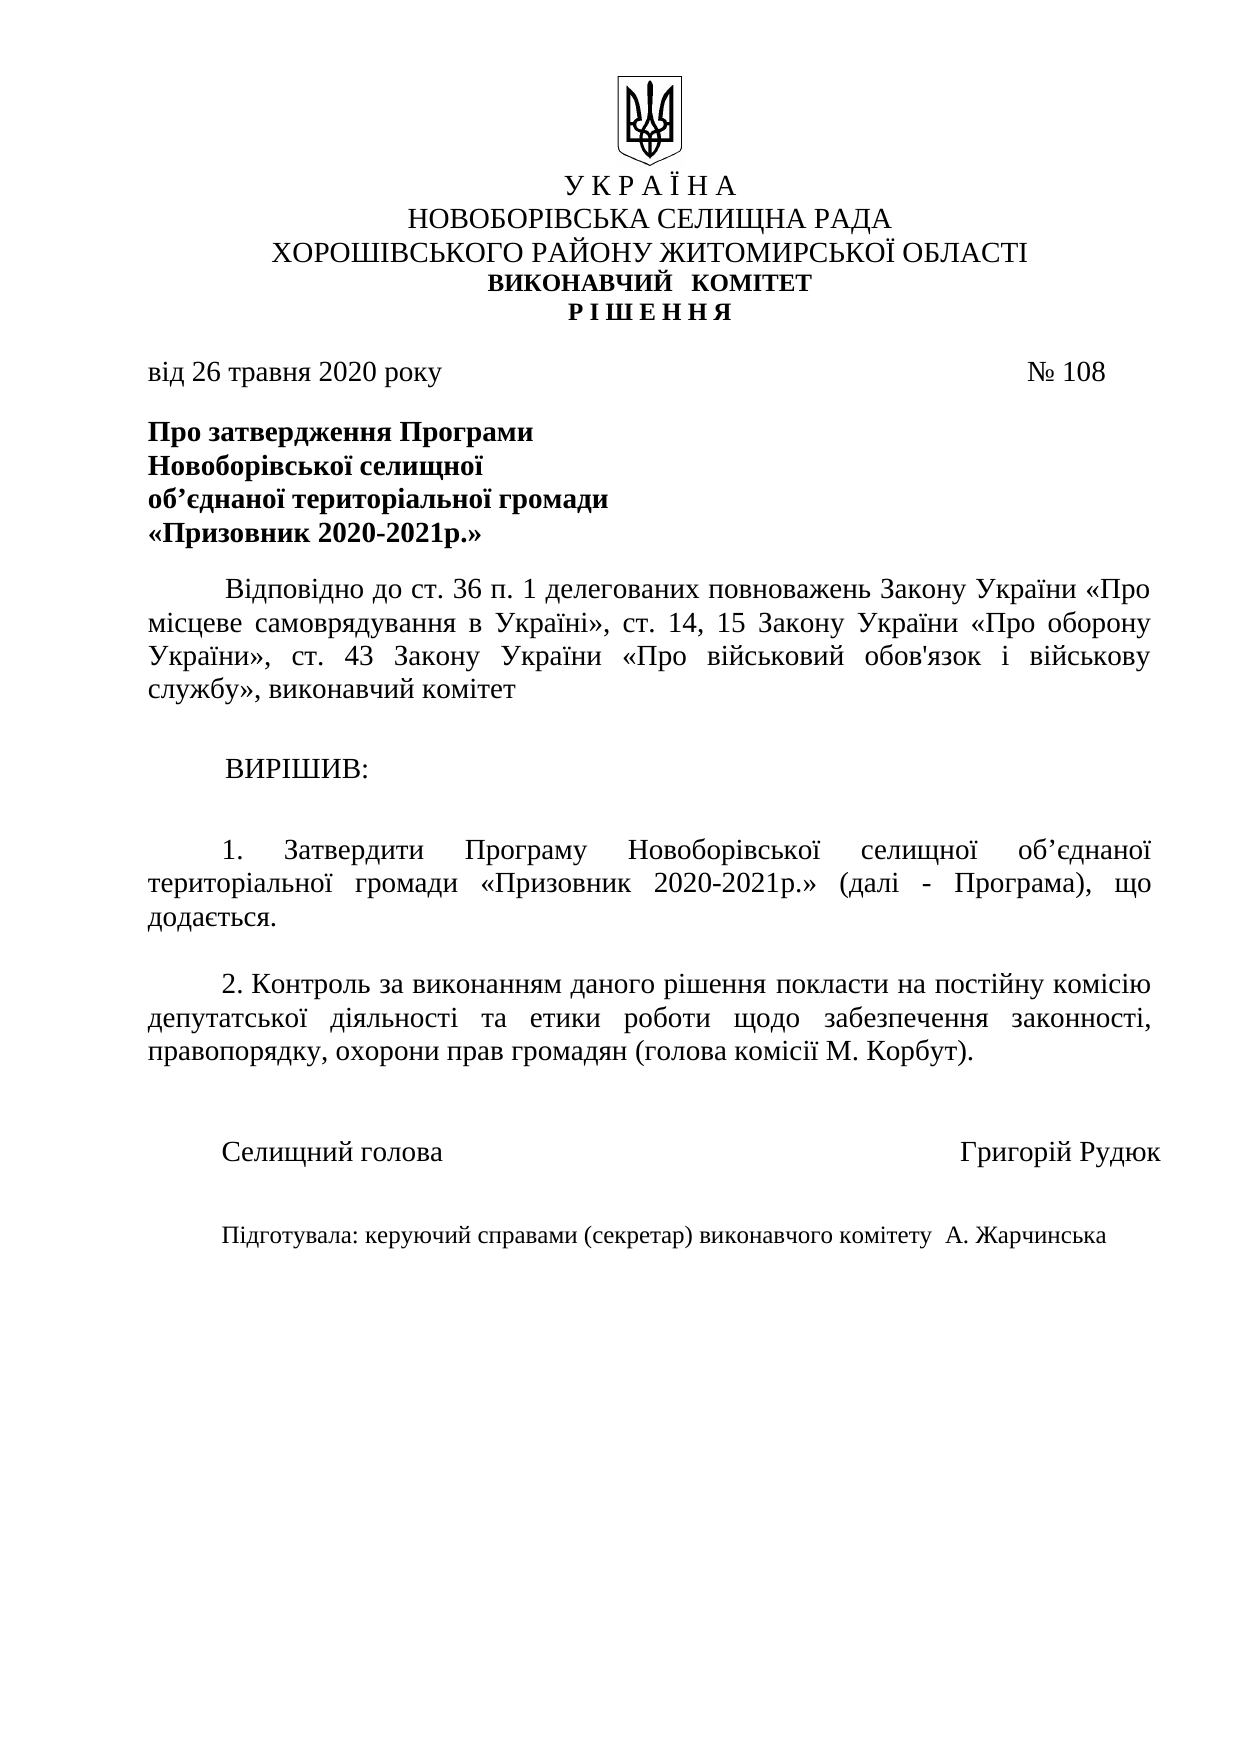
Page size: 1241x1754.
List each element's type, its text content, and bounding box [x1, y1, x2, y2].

list 2. Контроль за виконанням даного рішення покласти на постійну комісію депутатської діяльності та етики роботи щодо забезпечення законності, правопорядку, охорони прав громадян (голова комісії М. Корбут). [148, 966, 1152, 1067]
picture [614, 73, 685, 168]
text Селищний голова Григорій Рудюк [148, 1134, 1181, 1167]
text НОВОБОРІВСЬКА СЕЛИЩНА РАДА [148, 201, 1152, 235]
text Відповідно до ст. 36 п. 1 делегованих повноважень Закону України «Про місцеве самоврядування в Україні», ст. 14, 15 Закону України «Про оборону України», ст. 43 Закону України «Про військовий обов'язок і військову службу», виконавчий комітет [148, 573, 1152, 705]
text об’єднаної територіальної громади [148, 481, 1097, 515]
text «Призовник 2020-2021р.» [148, 515, 1097, 548]
text 1. Затвердити Програму Новоборівської селищної об’єднаної територіальної громади «Призовник 2020-2021р.» (далі - Програма), що додається. [148, 832, 1152, 933]
text Новоборівської селищної [148, 448, 1097, 481]
text Р І Ш Е Н Н Я [148, 297, 1152, 326]
text від 26 травня 2020 року № 108 [148, 354, 1152, 388]
text У К Р А Ї Н А [148, 168, 1152, 201]
text ХОРОШІВСЬКОГО РАЙОНУ ЖИТОМИРСЬКОЇ ОБЛАСТІ [148, 235, 1152, 268]
text Про затвердження Програми [148, 414, 1097, 448]
text ВИКОНАВЧИЙ КОМІТЕТ [148, 268, 1152, 297]
text Підготувала: керуючий справами (секретар) виконавчого комітету А. Жарчинська [148, 1221, 1152, 1249]
text ВИРІШИВ: [148, 752, 1152, 785]
